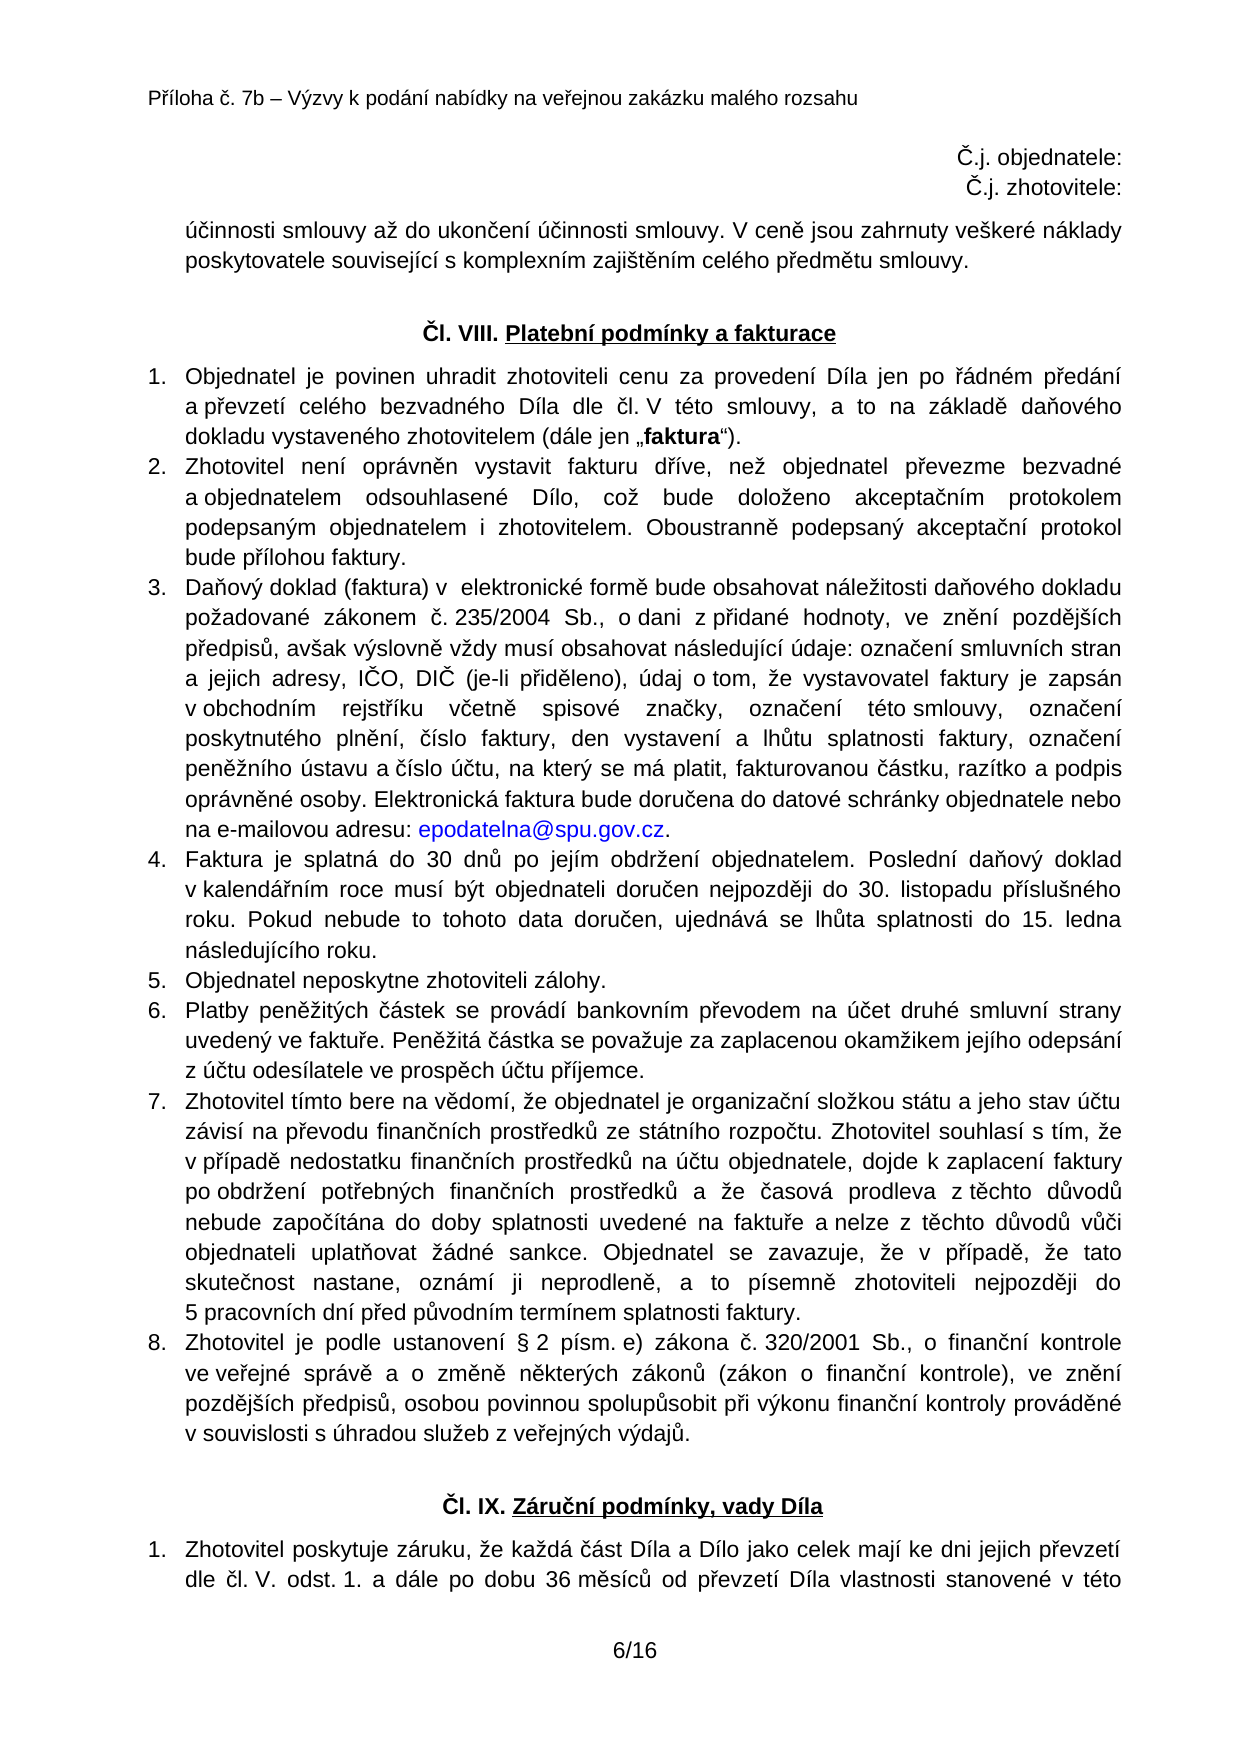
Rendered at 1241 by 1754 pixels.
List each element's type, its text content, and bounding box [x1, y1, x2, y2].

list Platby peněžitých částek se provádí bankovním převodem na účet druhé smluvní strany uvedený ve faktuře. Peněžitá částka se považuje za zaplacenou okamžikem jejího odepsání z účtu odesílatele ve prospěch účtu příjemce. [148, 997, 1122, 1084]
text Záruční podmínky, vady Díla [148, 1493, 1122, 1519]
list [148, 1536, 1122, 1592]
list Zhotovitel je podle ustanovení § 2 písm. e) zákona č. 320/2001 Sb., o finanční kontrole ve veřejné správě a o změně některých zákonů (zákon o finanční kontrole), ve znění pozdějších předpisů, osobou povinnou spolupůsobit při výkonu finanční kontroly prováděné v souvislosti s úhradou služeb z veřejných výdajů. [148, 1329, 1122, 1446]
list Objednatel neposkytne zhotoviteli zálohy. [148, 967, 1122, 993]
list Daňový doklad (faktura) v elektronické formě bude obsahovat náležitosti daňového dokladu požadované zákonem č. 235/2004 Sb., o dani z přidané hodnoty, ve znění pozdějších předpisů, avšak výslovně vždy musí obsahovat následující údaje: označení smluvních stran a jejich adresy, IČO, DIČ (je-li přiděleno), údaj o tom, že vystavovatel faktury je zapsán v obchodním rejstříku včetně spisové značky, označení této smlouvy, označení poskytnutého plnění, číslo faktury, den vystavení a lhůtu splatnosti faktury, označení peněžního ústavu a číslo účtu, na který se má platit, fakturovanou částku, razítko a podpis oprávněné osoby. Elektronická faktura bude doručena do datové schránky objednatele nebo na e-mailovou adresu: epodatelna@spu.gov.cz. [148, 574, 1122, 842]
list Zhotovitel není oprávněn vystavit fakturu dříve, než objednatel převezme bezvadné a objednatelem odsouhlasené Dílo, což bude doloženo akceptačním protokolem podepsaným objednatelem i zhotovitelem. Oboustranně podepsaný akceptační protokol bude přílohou faktury. [148, 453, 1122, 570]
list Zhotovitel tímto bere na vědomí, že objednatel je organizační složkou státu a jeho stav účtu závisí na převodu finančních prostředků ze státního rozpočtu. Zhotovitel souhlasí s tím, že v případě nedostatku finančních prostředků na účtu objednatele, dojde k zaplacení faktury po obdržení potřebných finančních prostředků a že časová prodleva z těchto důvodů nebude započítána do doby splatnosti uvedené na faktuře a nelze z těchto důvodů vůči objednateli uplatňovat žádné sankce. Objednatel se zavazuje, že v případě, že tato skutečnost nastane, oznámí ji neprodleně, a to písemně zhotoviteli nejpozději do 5 pracovních dní před původním termínem splatnosti faktury. [148, 1088, 1122, 1326]
list Objednatel je povinen uhradit zhotoviteli cenu za provedení Díla jen po řádném předání a převzetí celého bezvadného Díla dle čl. V této smlouvy, a to na základě daňového dokladu vystaveného zhotovitelem (dále jen „faktura“). [148, 363, 1122, 449]
list Faktura je splatná do 30 dnů po jejím obdržení objednatelem. Poslední daňový doklad v kalendářním roce musí být objednateli doručen nejpozději do 30. listopadu příslušného roku. Pokud nebude to tohoto data doručen, ujednává se lhůta splatnosti do 15. ledna následujícího roku. [148, 846, 1122, 963]
text Platební podmínky a fakturace [148, 320, 1122, 346]
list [148, 217, 1122, 273]
